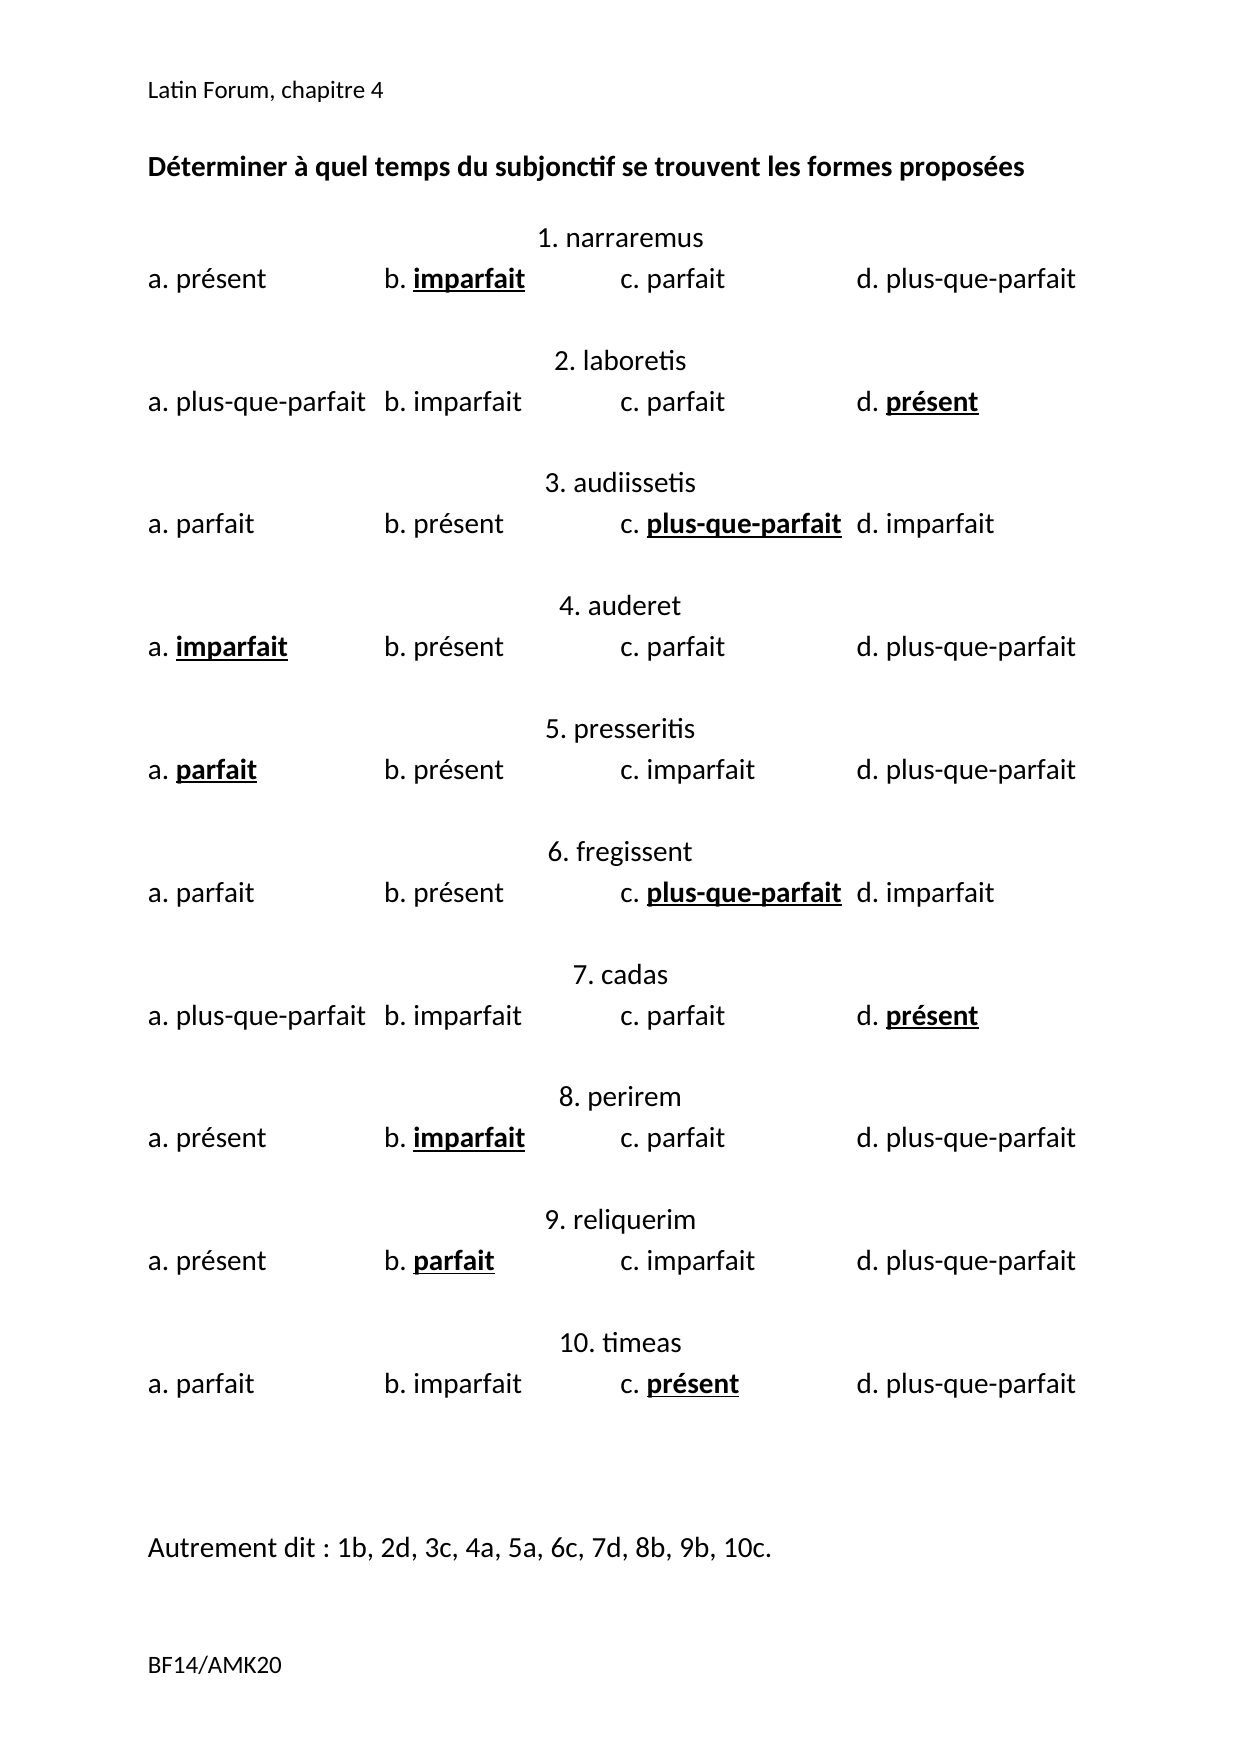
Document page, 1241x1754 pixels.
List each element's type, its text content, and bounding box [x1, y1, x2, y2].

text a. parfait b. présent c. plus-que-parfait d. imparfait [148, 505, 1093, 541]
text a. présent b. imparfait c. parfait d. plus-que-parfait [148, 260, 1093, 295]
text Déterminer à quel temps du subjonctif se trouvent les formes proposées [148, 148, 1093, 183]
text a. plus-que-parfait b. imparfait c. parfait d. présent [148, 997, 1093, 1032]
text a. parfait b. imparfait c. présent d. plus-que-parfait [148, 1365, 1093, 1401]
text 2. laboretis [148, 342, 1093, 377]
text 9. reliquerim [148, 1201, 1093, 1237]
text 5. presseritis [148, 710, 1093, 746]
text 3. audiissetis [148, 464, 1093, 500]
text Autrement dit : 1b, 2d, 3c, 4a, 5a, 6c, 7d, 8b, 9b, 10c. [148, 1529, 1093, 1564]
text a. plus-que-parfait b. imparfait c. parfait d. présent [148, 383, 1093, 418]
text a. présent b. parfait c. imparfait d. plus-que-parfait [148, 1242, 1093, 1278]
text 4. auderet [148, 587, 1093, 623]
text a. imparfait b. présent c. parfait d. plus-que-parfait [148, 628, 1093, 664]
text 1. narraremus [148, 219, 1093, 254]
text 8. perirem [148, 1078, 1093, 1114]
text a. présent b. imparfait c. parfait d. plus-que-parfait [148, 1119, 1093, 1155]
text a. parfait b. présent c. plus-que-parfait d. imparfait [148, 874, 1093, 909]
text 10. timeas [148, 1324, 1093, 1360]
text 7. cadas [148, 956, 1093, 991]
text a. parfait b. présent c. imparfait d. plus-que-parfait [148, 751, 1093, 787]
text 6. fregissent [148, 833, 1093, 868]
